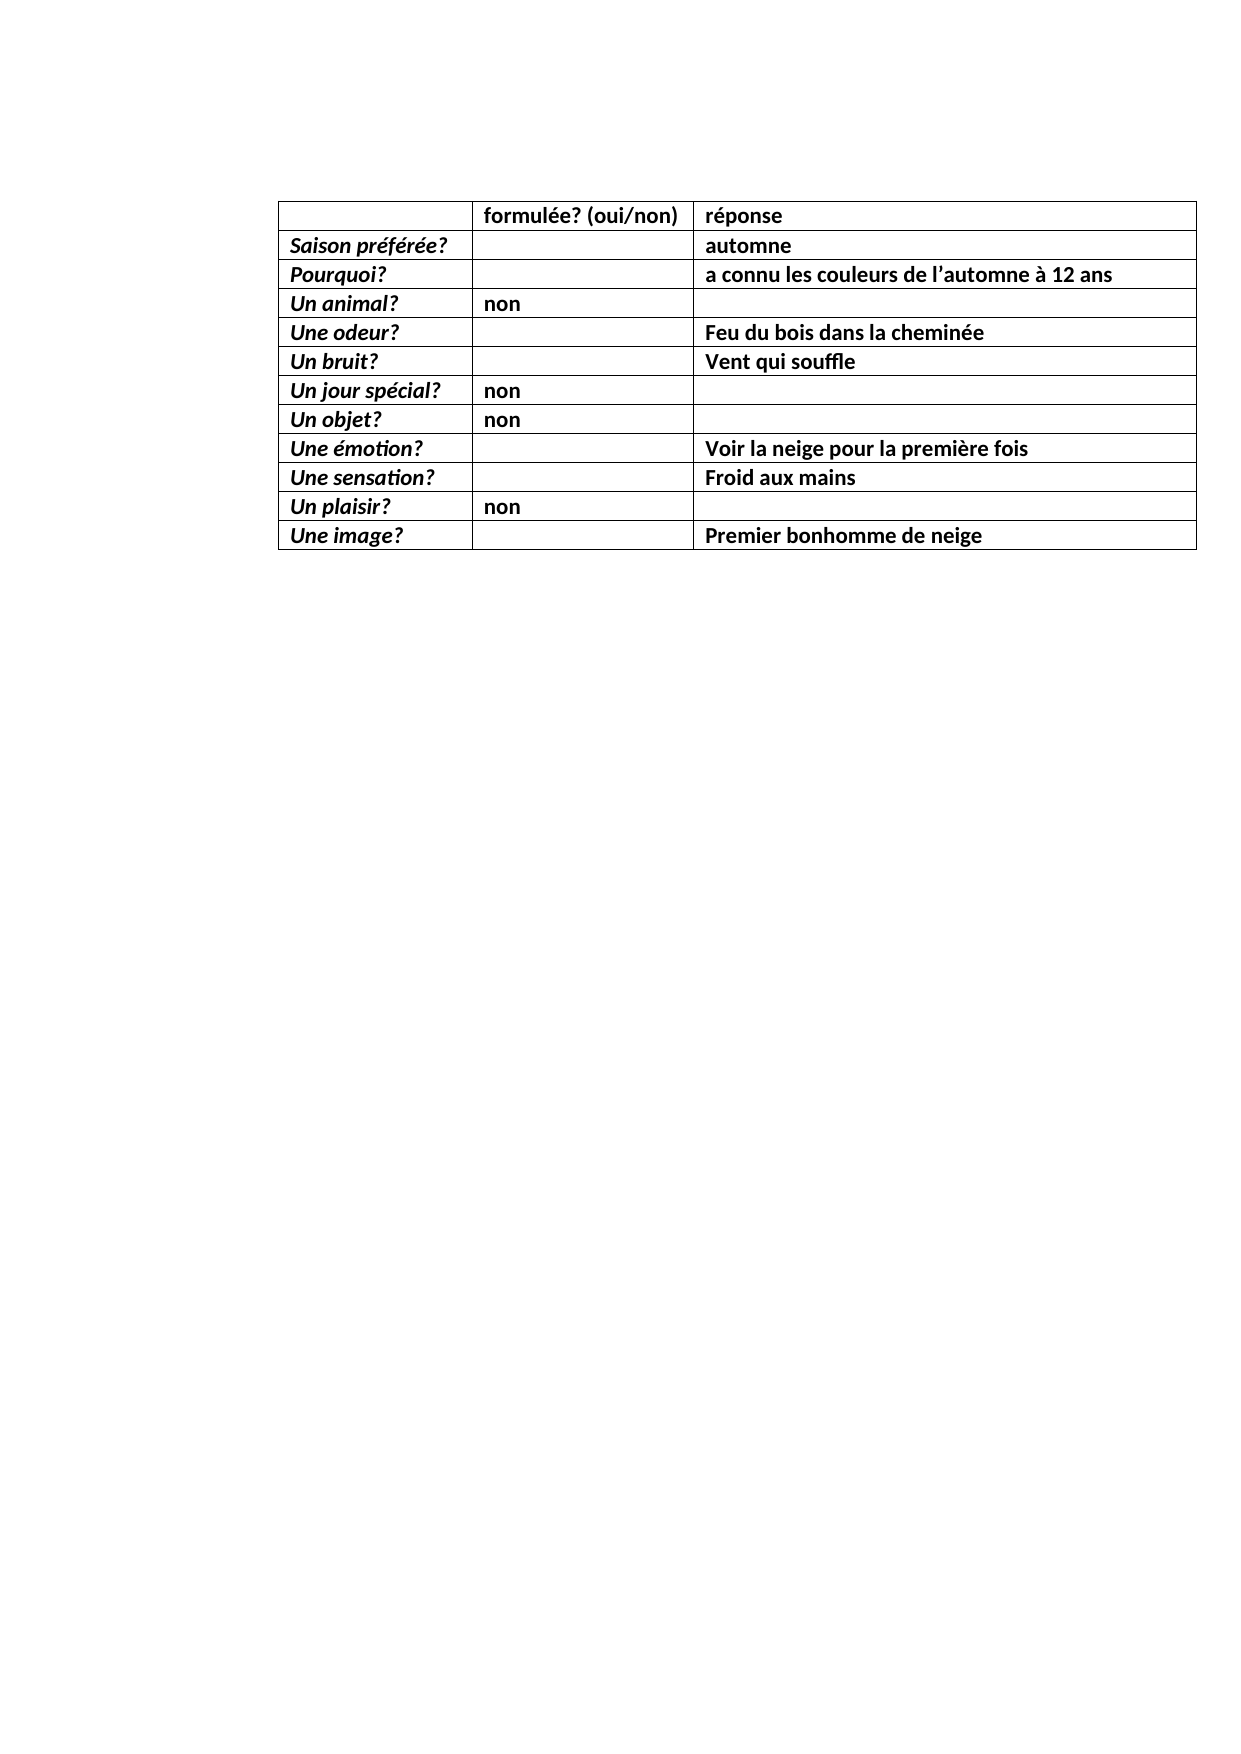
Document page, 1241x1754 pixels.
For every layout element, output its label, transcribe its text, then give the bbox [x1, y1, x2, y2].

table_header [279, 202, 472, 230]
table_cell [694, 492, 1196, 520]
table_cell Une odeur? [279, 318, 472, 346]
table_cell [694, 376, 1196, 404]
table_cell Froid aux mains [694, 463, 1196, 491]
table_cell Voir la neige pour la première fois [694, 434, 1196, 462]
table_cell Un animal? [279, 289, 472, 317]
table_cell Saison préférée? [279, 231, 472, 259]
table_cell [473, 318, 693, 346]
table_cell Une image? [279, 521, 472, 549]
table_cell non [473, 492, 693, 520]
table_cell [473, 521, 693, 549]
table_cell [694, 405, 1196, 433]
table_header formulée? (oui/non) [473, 202, 693, 230]
table_cell [473, 347, 693, 375]
table_cell Un jour spécial? [279, 376, 472, 404]
table_cell Une émotion? [279, 434, 472, 462]
table_cell automne [694, 231, 1196, 259]
table_cell [473, 260, 693, 288]
table_cell non [473, 405, 693, 433]
table_cell Premier bonhomme de neige [694, 521, 1196, 549]
table_cell Pourquoi? [279, 260, 472, 288]
table_cell a connu les couleurs de l’automne à 12 ans [694, 260, 1196, 288]
table_cell [473, 463, 693, 491]
table_cell [473, 434, 693, 462]
table_cell [473, 231, 693, 259]
table_cell [694, 289, 1196, 317]
table_cell non [473, 289, 693, 317]
table_cell Vent qui souffle [694, 347, 1196, 375]
table_cell non [473, 376, 693, 404]
table_cell Un plaisir? [279, 492, 472, 520]
table_cell Un bruit? [279, 347, 472, 375]
table_header réponse [694, 202, 1196, 230]
table_cell Un objet? [279, 405, 472, 433]
table_cell Une sensation? [279, 463, 472, 491]
table_cell Feu du bois dans la cheminée [694, 318, 1196, 346]
